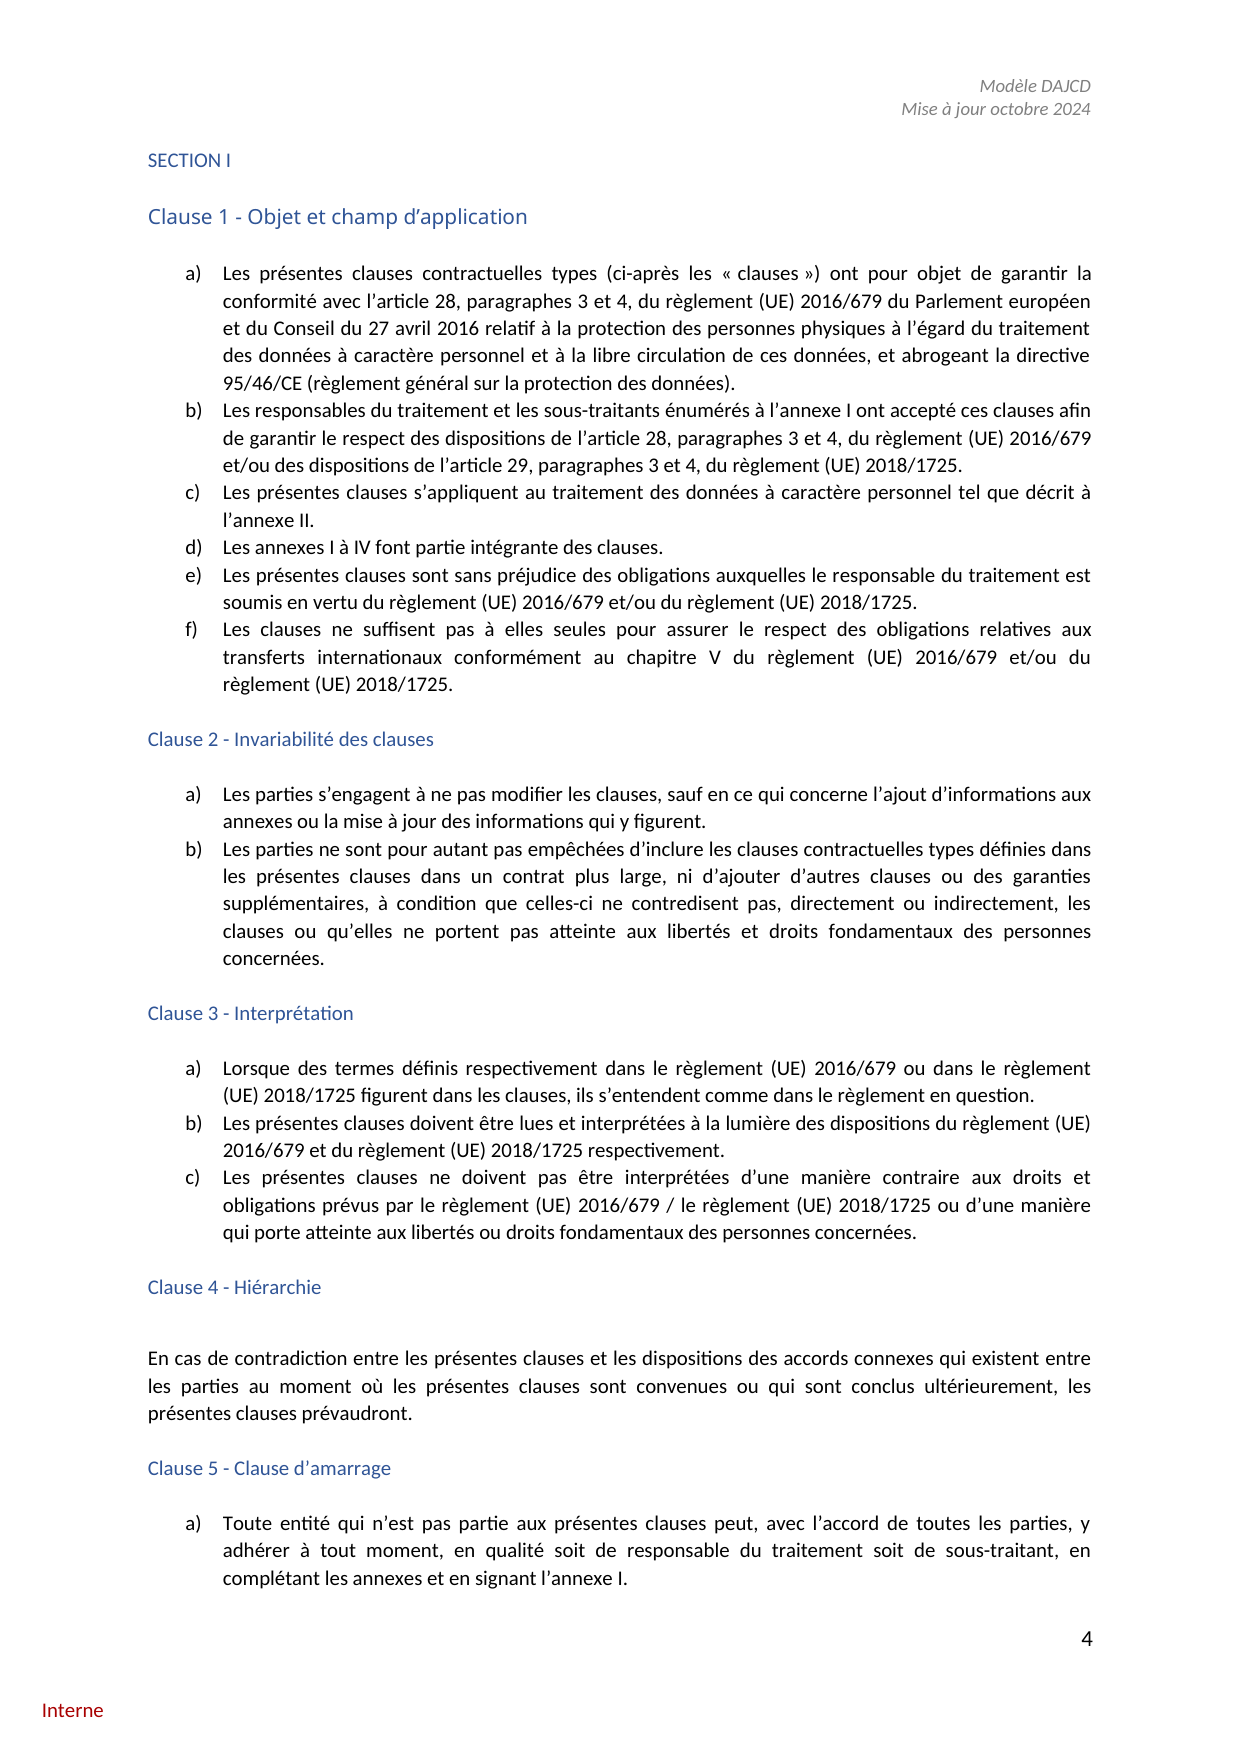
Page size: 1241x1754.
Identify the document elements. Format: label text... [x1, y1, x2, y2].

list Les clauses ne suffisent pas à elles seules pour assurer le respect des obligations relatives aux transferts internationaux conformément au chapitre V du règlement (UE) 2016/679 et/ou du règlement (UE) 2018/1725. [185, 617, 1093, 697]
list Les parties s’engagent à ne pas modifier les clauses, sauf en ce qui concerne l’ajout d’informations aux annexes ou la mise à jour des informations qui y figurent. [185, 781, 1093, 834]
subtitle SECTION I [148, 148, 1093, 173]
list Les annexes I à IV font partie intégrante des clauses. [185, 534, 1093, 560]
list Les présentes clauses doivent être lues et interprétées à la lumière des dispositions du règlement (UE) 2016/679 et du règlement (UE) 2018/1725 respectivement. [185, 1110, 1093, 1162]
list Les présentes clauses contractuelles types (ci-après les « clauses ») ont pour objet de garantir la conformité avec l’article 28, paragraphes 3 et 4, du règlement (UE) 2016/679 du Parlement européen et du Conseil du 27 avril 2016 relatif à la protection des personnes physiques à l’égard du traitement des données à caractère personnel et à la libre circulation de ces données, et abrogeant la directive 95/46/CE (règlement général sur la protection des données). [185, 260, 1093, 395]
list Les présentes clauses s’appliquent au traitement des données à caractère personnel tel que décrit à l’annexe II. [185, 479, 1093, 532]
list Les présentes clauses ne doivent pas être interprétées d’une manière contraire aux droits et obligations prévus par le règlement (UE) 2016/679 / le règlement (UE) 2018/1725 ou d’une manière qui porte atteinte aux libertés ou droits fondamentaux des personnes concernées. [185, 1164, 1093, 1245]
subtitle Clause 2 - Invariabilité des clauses [148, 726, 1093, 752]
subtitle Clause 1 - Objet et champ d’application [148, 202, 1093, 231]
subtitle Clause 5 - Clause d’amarrage [148, 1455, 1093, 1481]
subtitle Clause 3 - Interprétation [148, 1000, 1093, 1026]
list Les parties ne sont pour autant pas empêchées d’inclure les clauses contractuelles types définies dans les présentes clauses dans un contrat plus large, ni d’ajouter d’autres clauses ou des garanties supplémentaires, à condition que celles-ci ne contredisent pas, directement ou indirectement, les clauses ou qu’elles ne portent pas atteinte aux libertés et droits fondamentaux des personnes concernées. [185, 836, 1093, 971]
list Toute entité qui n’est pas partie aux présentes clauses peut, avec l’accord de toutes les parties, y adhérer à tout moment, en qualité soit de responsable du traitement soit de sous-traitant, en complétant les annexes et en signant l’annexe I. [185, 1510, 1093, 1590]
text En cas de contradiction entre les présentes clauses et les dispositions des accords connexes qui existent entre les parties au moment où les présentes clauses sont convenues ou qui sont conclus ultérieurement, les présentes clauses prévaudront. [148, 1346, 1093, 1426]
subtitle Clause 4 - Hiérarchie [148, 1274, 1093, 1299]
list Lorsque des termes définis respectivement dans le règlement (UE) 2016/679 ou dans le règlement (UE) 2018/1725 figurent dans les clauses, ils s’entendent comme dans le règlement en question. [185, 1055, 1093, 1108]
list Les responsables du traitement et les sous-traitants énumérés à l’annexe I ont accepté ces clauses afin de garantir le respect des dispositions de l’article 28, paragraphes 3 et 4, du règlement (UE) 2016/679 et/ou des dispositions de l’article 29, paragraphes 3 et 4, du règlement (UE) 2018/1725. [185, 397, 1093, 478]
list Les présentes clauses sont sans préjudice des obligations auxquelles le responsable du traitement est soumis en vertu du règlement (UE) 2016/679 et/ou du règlement (UE) 2018/1725. [185, 562, 1093, 614]
